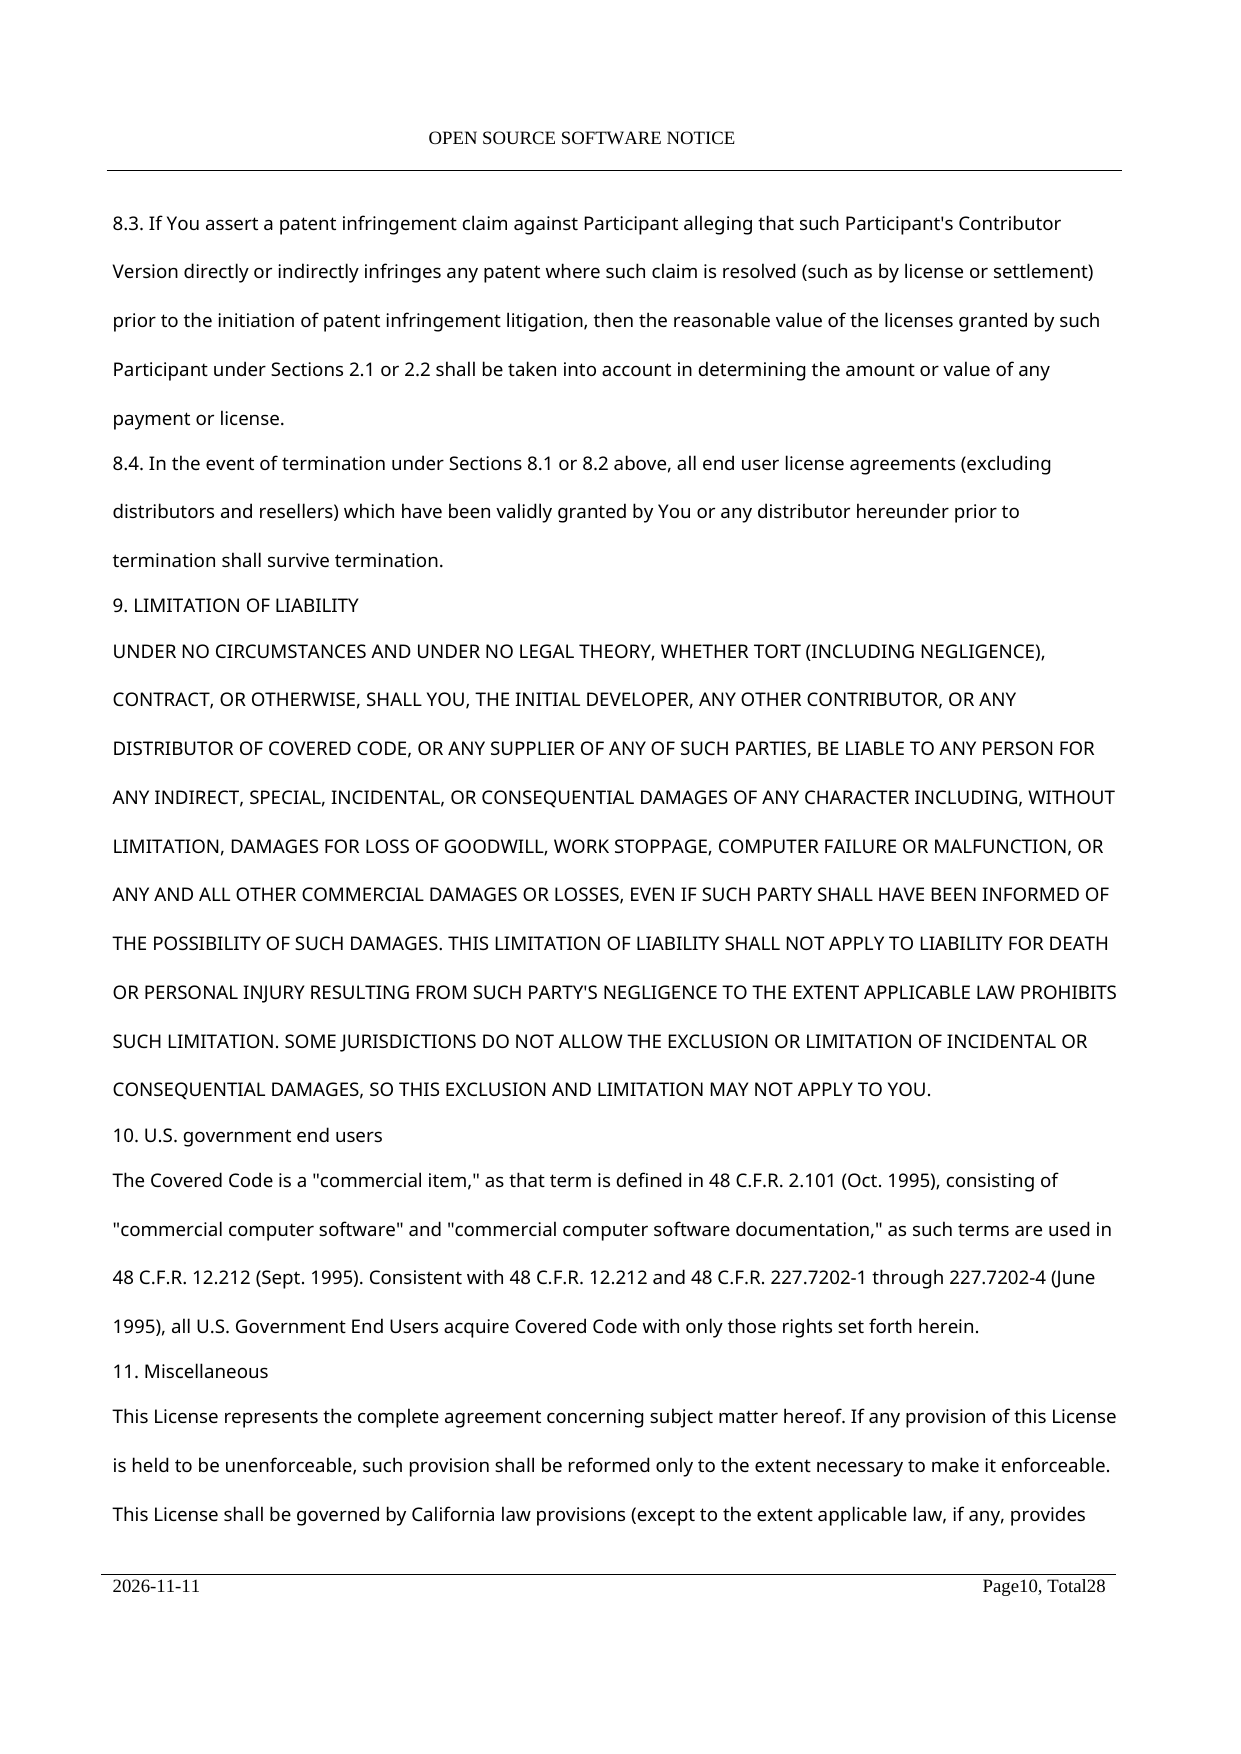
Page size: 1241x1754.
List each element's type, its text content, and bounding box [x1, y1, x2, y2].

text The Covered Code is a "commercial item," as that term is defined in 48 C.F.R. 2.101 (Oct. 1995), consisting of "commercial computer software" and "commercial computer software documentation," as such terms are used in 48 C.F.R. 12.212 (Sept. 1995). Consistent with 48 C.F.R. 12.212 and 48 C.F.R. 227.7202-1 through 227.7202-4 (June 1995), all U.S. Government End Users acquire Covered Code with only those rights set forth herein. [112, 1164, 1128, 1342]
text 8.4. In the event of termination under Sections 8.1 or 8.2 above, all end user license agreements (excluding distributors and resellers) which have been validly granted by You or any distributor hereunder prior to termination shall survive termination. [112, 447, 1128, 577]
text 10. U.S. government end users [112, 1118, 1128, 1151]
text 9. LIMITATION OF LIABILITY [112, 589, 1128, 622]
text 8.3. If You assert a patent infringement claim against Participant alleging that such Participant's Contributor Version directly or indirectly infringes any patent where such claim is resolved (such as by license or settlement) prior to the initiation of patent infringement litigation, then the reasonable value of the licenses granted by such Participant under Sections 2.1 or 2.2 shall be taken into account in determining the amount or value of any payment or license. [112, 206, 1128, 434]
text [112, 1400, 1128, 1530]
text 11. Miscellaneous [112, 1355, 1128, 1388]
text UNDER NO CIRCUMSTANCES AND UNDER NO LEGAL THEORY, WHETHER TORT (INCLUDING NEGLIGENCE), CONTRACT, OR OTHERWISE, SHALL YOU, THE INITIAL DEVELOPER, ANY OTHER CONTRIBUTOR, OR ANY DISTRIBUTOR OF COVERED CODE, OR ANY SUPPLIER OF ANY OF SUCH PARTIES, BE LIABLE TO ANY PERSON FOR ANY INDIRECT, SPECIAL, INCIDENTAL, OR CONSEQUENTIAL DAMAGES OF ANY CHARACTER INCLUDING, WITHOUT LIMITATION, DAMAGES FOR LOSS OF GOODWILL, WORK STOPPAGE, COMPUTER FAILURE OR MALFUNCTION, OR ANY AND ALL OTHER COMMERCIAL DAMAGES OR LOSSES, EVEN IF SUCH PARTY SHALL HAVE BEEN INFORMED OF THE POSSIBILITY OF SUCH DAMAGES. THIS LIMITATION OF LIABILITY SHALL NOT APPLY TO LIABILITY FOR DEATH OR PERSONAL INJURY RESULTING FROM SUCH PARTY'S NEGLIGENCE TO THE EXTENT APPLICABLE LAW PROHIBITS SUCH LIMITATION. SOME JURISDICTIONS DO NOT ALLOW THE EXCLUSION OR LIMITATION OF INCIDENTAL OR CONSEQUENTIAL DAMAGES, SO THIS EXCLUSION AND LIMITATION MAY NOT APPLY TO YOU. [112, 634, 1128, 1106]
